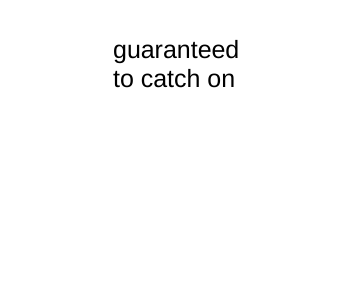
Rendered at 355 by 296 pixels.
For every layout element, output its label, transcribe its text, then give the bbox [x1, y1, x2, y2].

text guaranteed to catch on [113, 35, 242, 93]
